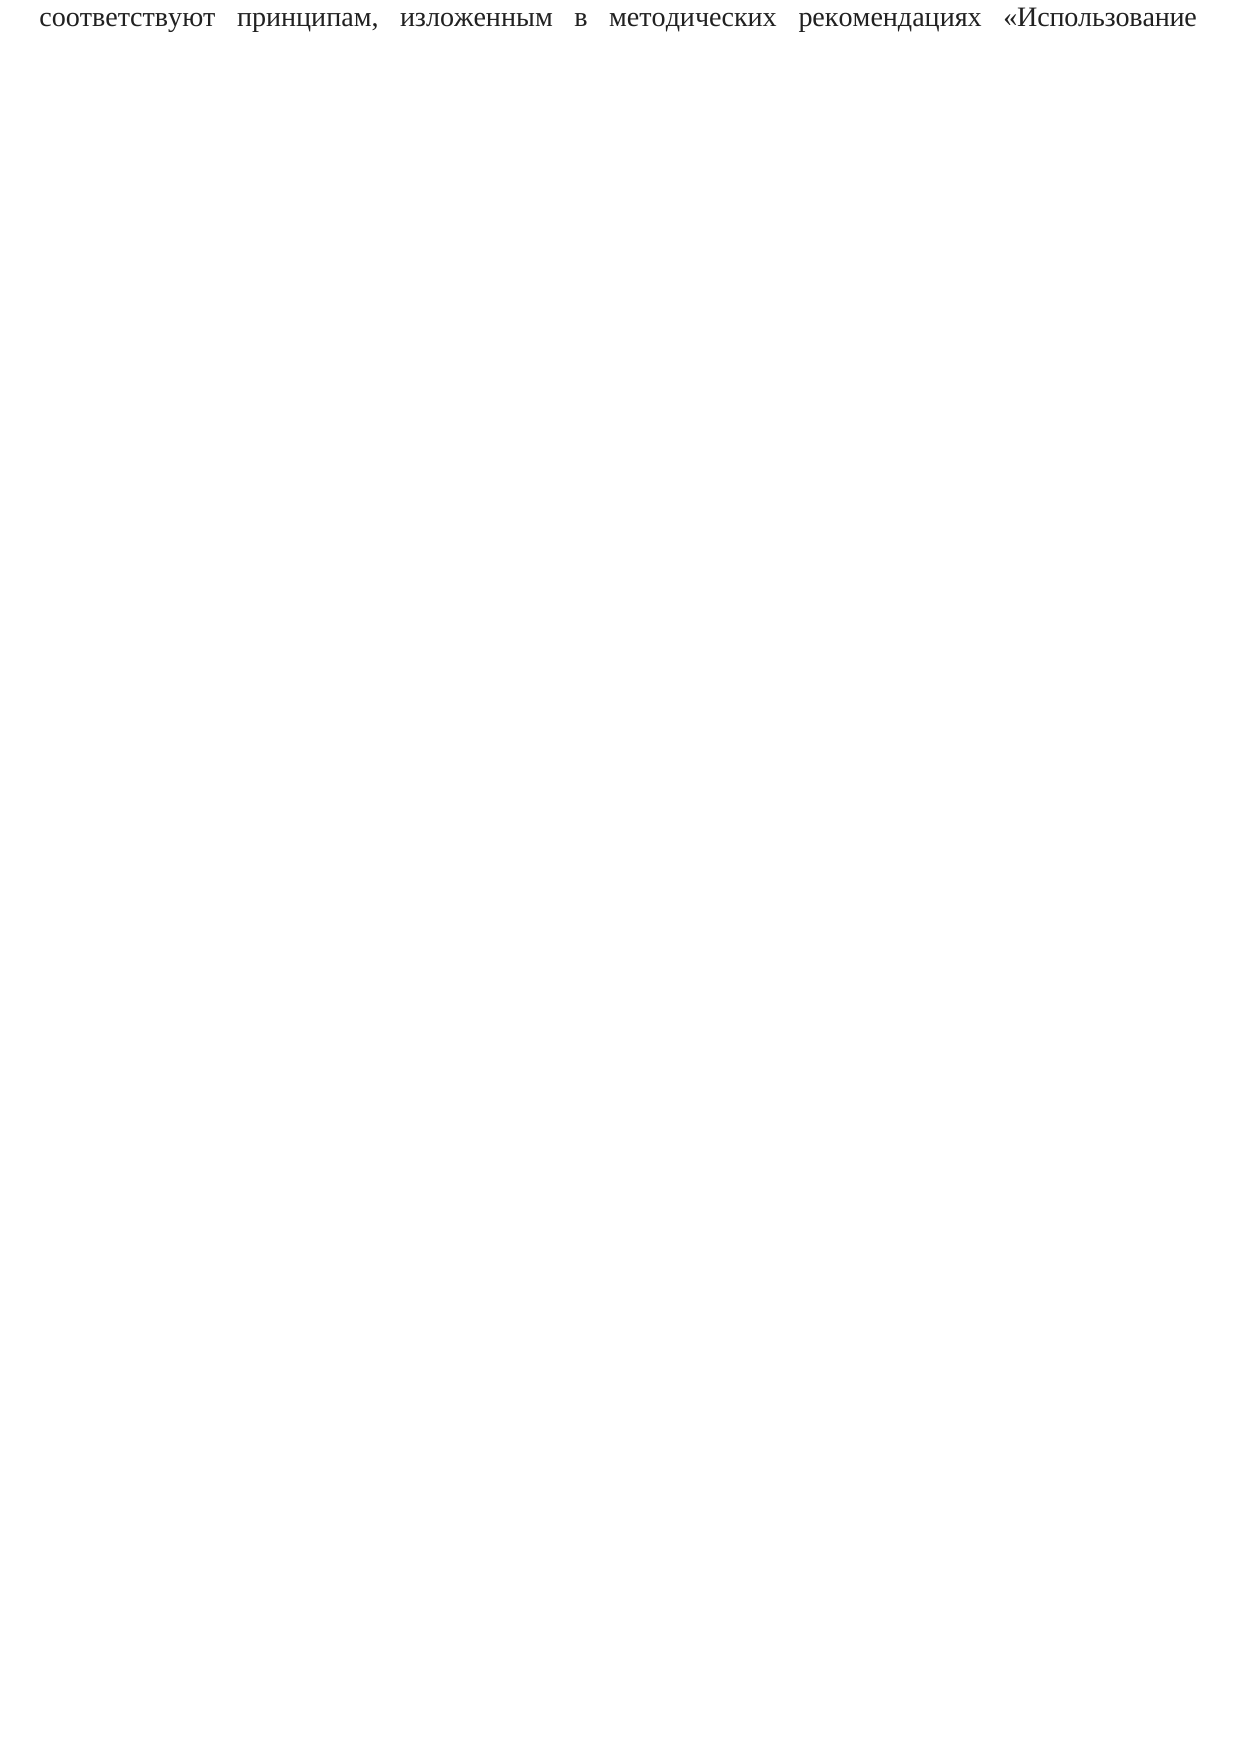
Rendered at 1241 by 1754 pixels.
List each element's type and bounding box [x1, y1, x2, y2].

text [39, 0, 1201, 32]
